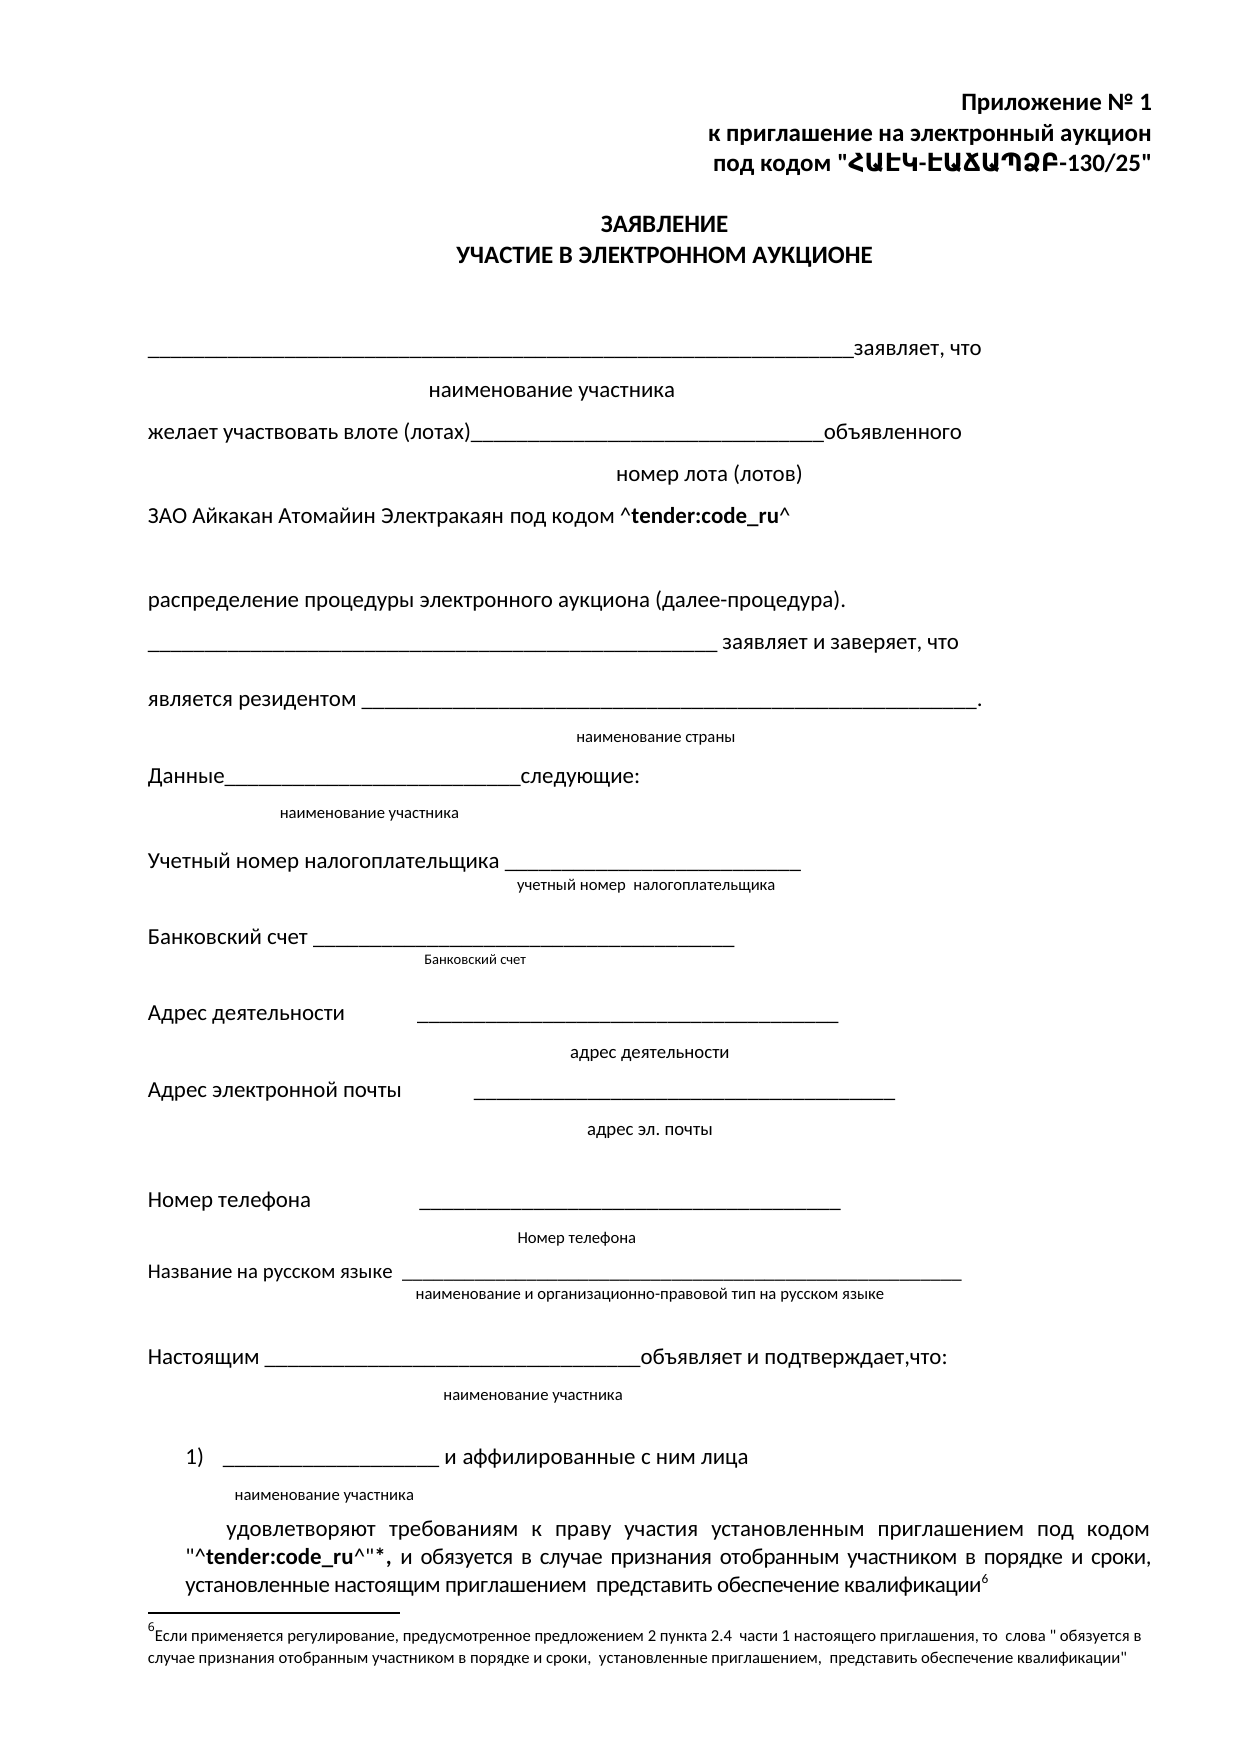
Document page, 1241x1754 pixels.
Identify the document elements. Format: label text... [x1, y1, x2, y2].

text Номер телефона _____________________________________ [148, 1186, 1152, 1213]
text является резидентом ______________________________________________________. [148, 684, 1152, 713]
text ЗАО Айкакан Атомайин Электракаян под кодом ^tender:code_ru^ [148, 501, 1152, 529]
text Адрес деятельности _____________________________________ [148, 998, 1152, 1026]
text желает участвовать влоте (лотах)_______________________________объявленного [148, 417, 1152, 445]
text Настоящим _________________________________объявляет и подтверждает,что: [148, 1342, 1152, 1370]
text распределение процедуры электронного аукциона (далее-процедура). [148, 585, 1152, 613]
text наименование и организационно-правовой тип на русском языке [148, 1283, 1152, 1304]
text наименование участника [443, 1384, 1152, 1404]
text Данные__________________________следующие: [148, 761, 1152, 789]
text учетный номер налогоплательщика [148, 874, 1152, 894]
text Название на русском языке ______________________________________________________ [148, 1258, 1152, 1283]
text Учетный номер налогоплательщика __________________________ [148, 846, 1152, 874]
text наименование участника [148, 803, 1152, 823]
text Банковский счет _____________________________________ [148, 922, 1152, 950]
text под кодом "ՀԱԷԿ-ԷԱՃԱՊՁԲ-130/25" [177, 147, 1152, 178]
text Банковский счет [148, 950, 1152, 968]
text наименование участника [148, 1484, 1152, 1504]
text к приглашение на электронный аукцион [177, 117, 1152, 147]
text ЗАЯВЛЕНИЕ [177, 208, 1152, 239]
text Номер телефона [517, 1227, 1152, 1248]
text Приложение № 1 [148, 86, 1152, 117]
text удовлетворяют требованиям к праву участия установленным приглашением под кодом "^tender:code_ru^"*, и обязуется в случае признания отобранным участником в порядке и сроки, установленные настоящим приглашением представить обеспечение квалификации [185, 1514, 1152, 1598]
text наименование страны [576, 727, 1152, 747]
text адрес деятельности [148, 1040, 1152, 1063]
list ___________________ и аффилированные с ним лица [185, 1442, 1152, 1470]
text адрес эл. почты [148, 1117, 1152, 1140]
text Адрес электронной почты _____________________________________ [148, 1075, 1152, 1103]
text ______________________________________________________________заявляет, что [148, 333, 1152, 361]
text УЧАСТИЕ В ЭЛЕКТРОННОМ АУКЦИОНЕ [177, 239, 1152, 269]
text __________________________________________________ заявляет и заверяет, что [148, 627, 1152, 655]
text наименование участника [428, 375, 1152, 403]
text номер лота (лотов) [606, 459, 1152, 487]
